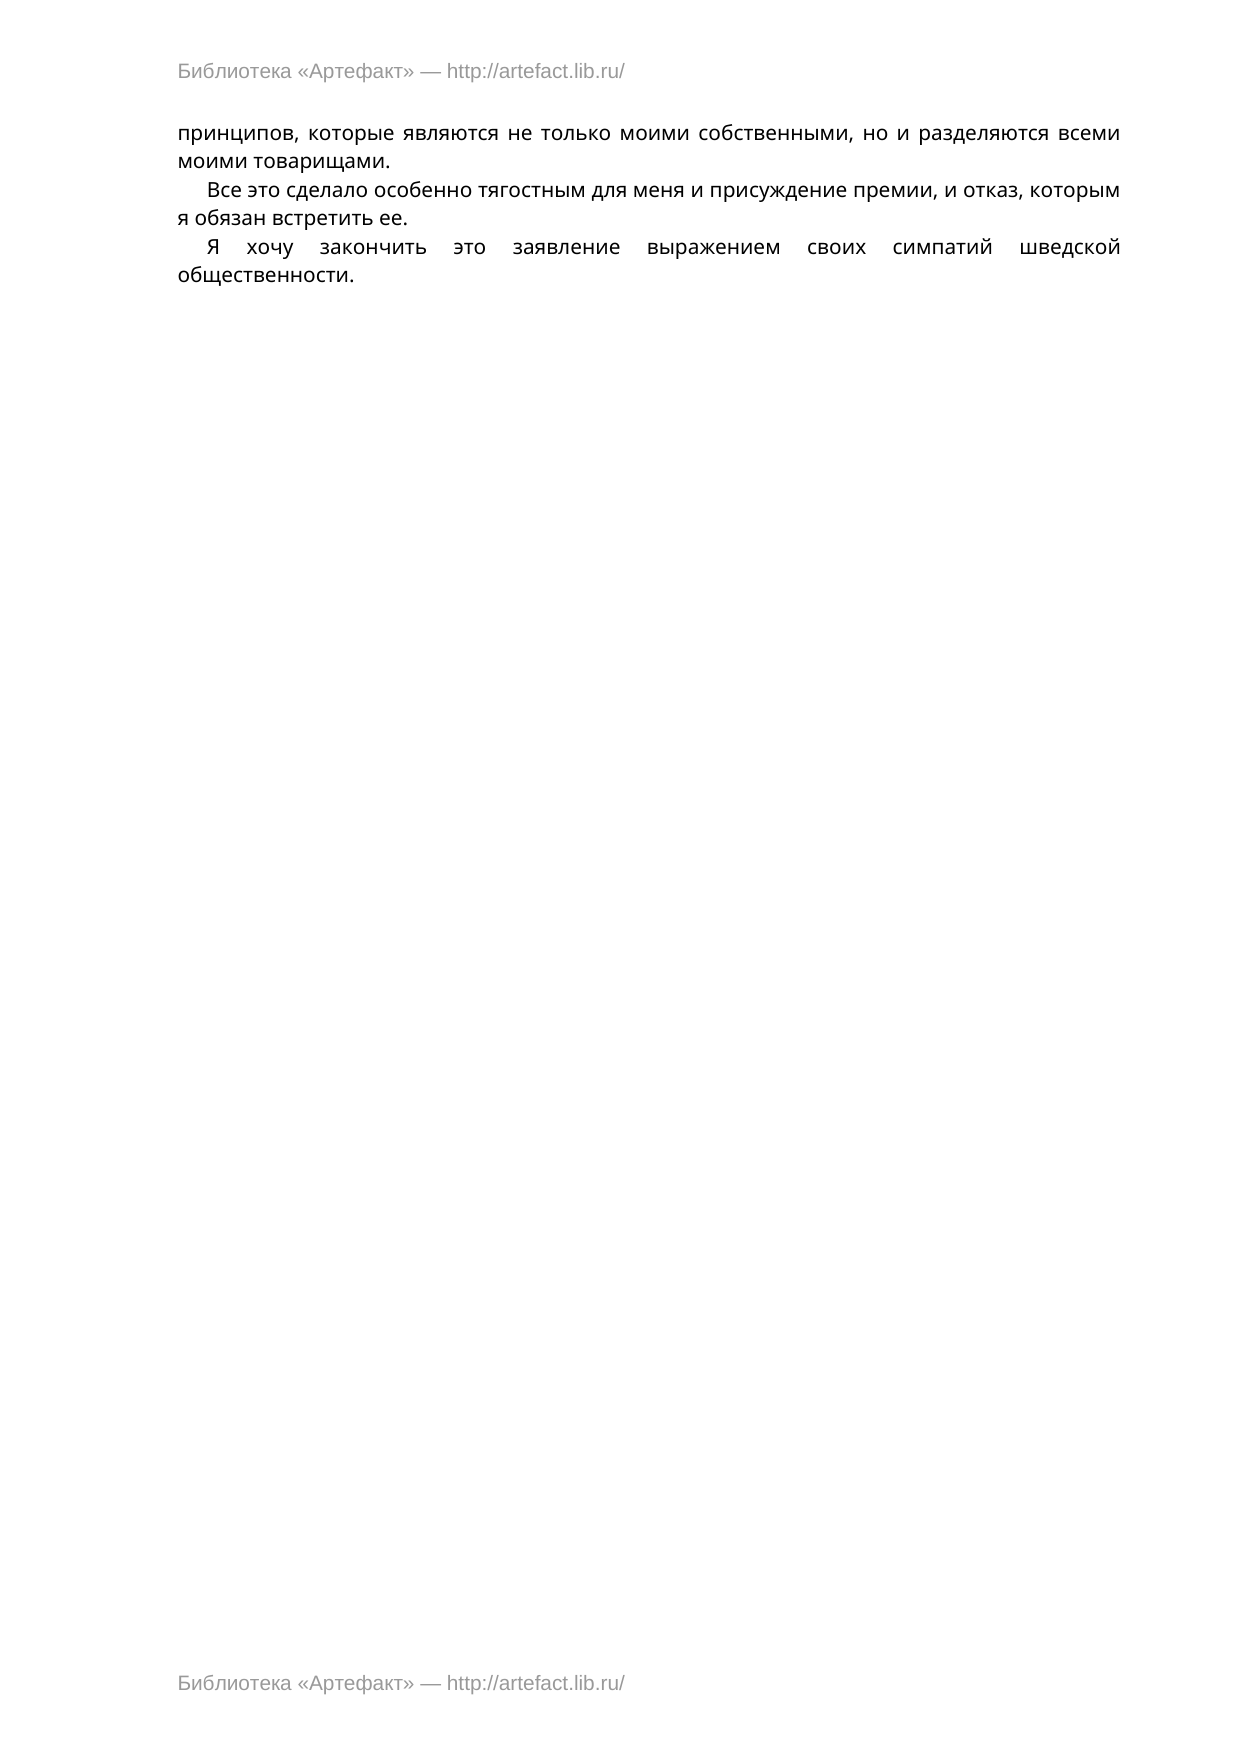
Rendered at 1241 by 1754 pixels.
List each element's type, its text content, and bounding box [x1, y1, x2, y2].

text Все это сделало особенно тягостным для меня и присуждение премии, и отказ, которым я обязан встретить ее. [177, 175, 1122, 232]
text Я хочу закончить это заявление выражением своих симпатий шведской общественности. [177, 232, 1122, 289]
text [177, 118, 1122, 175]
